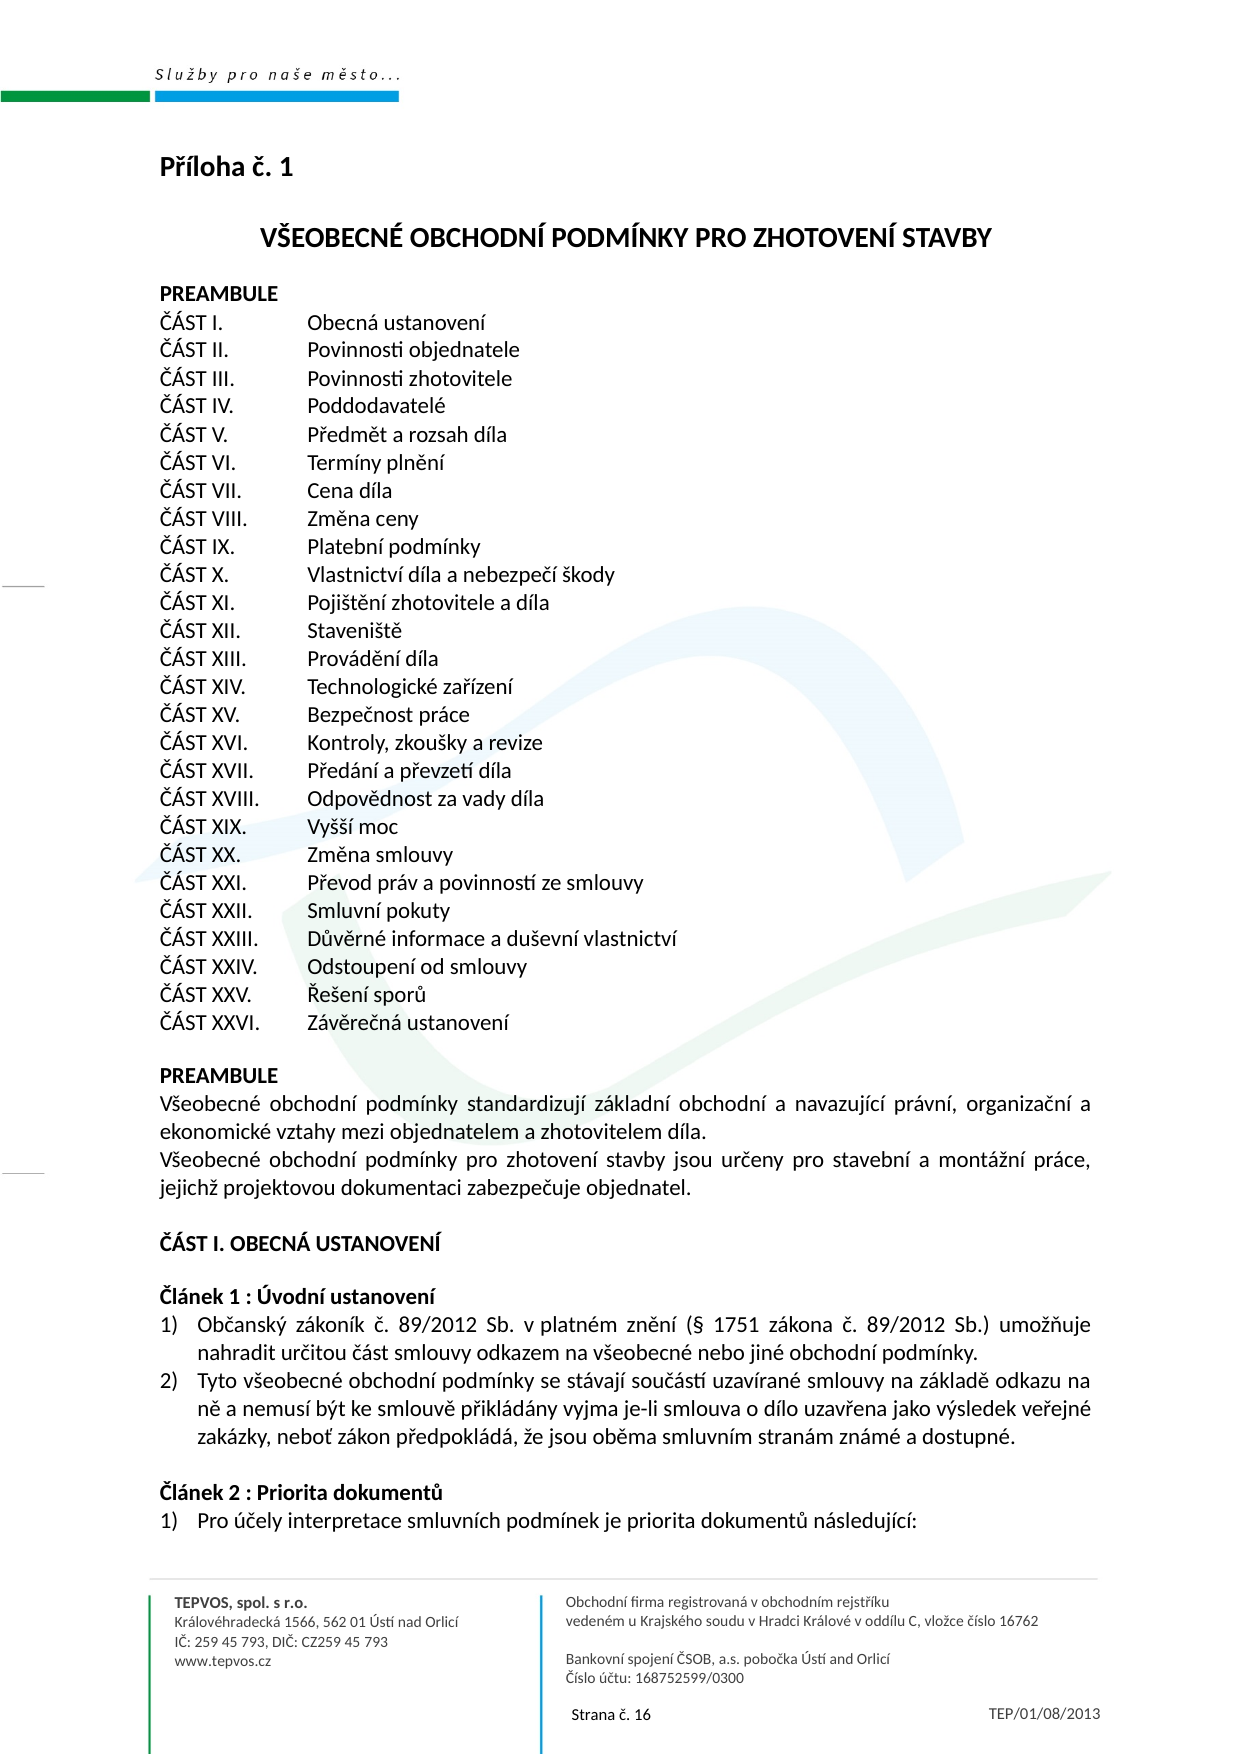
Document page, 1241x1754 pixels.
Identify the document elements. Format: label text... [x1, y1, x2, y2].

text ČÁST XVIII. Odpovědnost za vady díla [159, 784, 1092, 812]
text ČÁST XXIV. Odstoupení od smlouvy [159, 952, 1092, 980]
text ČÁST XXI. Převod práv a povinností ze smlouvy [159, 868, 1092, 896]
text Všeobecné obchodní podmínky pro zhotovení stavby jsou určeny pro stavební a montážní práce, jejichž projektovou dokumentaci zabezpečuje objednatel. [159, 1145, 1092, 1201]
text Článek 1 : Úvodní ustanovení [159, 1282, 1092, 1310]
text ČÁST X. Vlastnictví díla a nebezpečí škody [159, 560, 1092, 588]
text ČÁST XIV. Technologické zařízení [159, 672, 1092, 700]
text ČÁST V. Předmět a rozsah díla [159, 420, 1092, 448]
text PREAMBULE Všeobecné obchodní podmínky standardizují základní obchodní a navazující právní, organizační a ekonomické vztahy mezi objednatelem a zhotovitelem díla. [159, 1061, 1092, 1145]
text ČÁST XXIII. Důvěrné informace a duševní vlastnictví [159, 924, 1092, 952]
text ČÁST II. Povinnosti objednatele [159, 336, 1092, 364]
list Tyto všeobecné obchodní podmínky se stávají součástí uzavírané smlouvy na základě odkazu na ně a nemusí být ke smlouvě přikládány vyjma je-li smlouva o dílo uzavřena jako výsledek veřejné zakázky, neboť zákon předpokládá, že jsou oběma smluvním stranám známé a dostupné. [159, 1366, 1092, 1450]
text ČÁST XIX. Vyšší moc [159, 812, 1092, 840]
text ČÁST XX. Změna smlouvy [159, 840, 1092, 868]
text ČÁST XIII. Provádění díla [159, 644, 1092, 672]
text ČÁST XVI. Kontroly, zkoušky a revize [159, 728, 1092, 756]
text ČÁST VI. Termíny plnění [159, 448, 1092, 476]
text ČÁST XXV. Řešení sporů [159, 980, 1092, 1008]
text ČÁST XXII. Smluvní pokuty [159, 896, 1092, 924]
list Občanský zákoník č. 89/2012 Sb. v platném znění (§ 1751 zákona č. 89/2012 Sb.) umožňuje nahradit určitou část smlouvy odkazem na všeobecné nebo jiné obchodní podmínky. [159, 1310, 1092, 1366]
text ČÁST XXVI. Závěrečná ustanovení [159, 1008, 1092, 1036]
text ČÁST VIII. Změna ceny [159, 504, 1092, 532]
text ČÁST XI. Pojištění zhotovitele a díla [159, 588, 1092, 616]
text ČÁST VII. Cena díla [159, 476, 1092, 504]
text PREAMBULE ČÁST I. Obecná ustanovení [159, 279, 1092, 336]
text ČÁST I. OBECNÁ USTANOVENÍ [159, 1229, 1092, 1257]
text ČÁST XII. Staveniště [159, 616, 1092, 644]
text Článek 2 : Priorita dokumentů [159, 1478, 1092, 1506]
text VŠEOBECNÉ OBCHODNÍ PODMÍNKY PRO ZHOTOVENÍ STAVBY [159, 219, 1092, 254]
text ČÁST XVII. Předání a převzetí díla [159, 756, 1092, 784]
text Příloha č. 1 [159, 148, 1092, 183]
text ČÁST III. Povinnosti zhotovitele [159, 364, 1092, 392]
picture [0, 0, 1241, 1754]
text ČÁST IX. Platební podmínky [159, 532, 1092, 560]
text ČÁST IV. Poddodavatelé [159, 392, 1092, 420]
list Pro účely interpretace smluvních podmínek je priorita dokumentů následující: [159, 1506, 1092, 1534]
text ČÁST XV. Bezpečnost práce [159, 700, 1092, 728]
